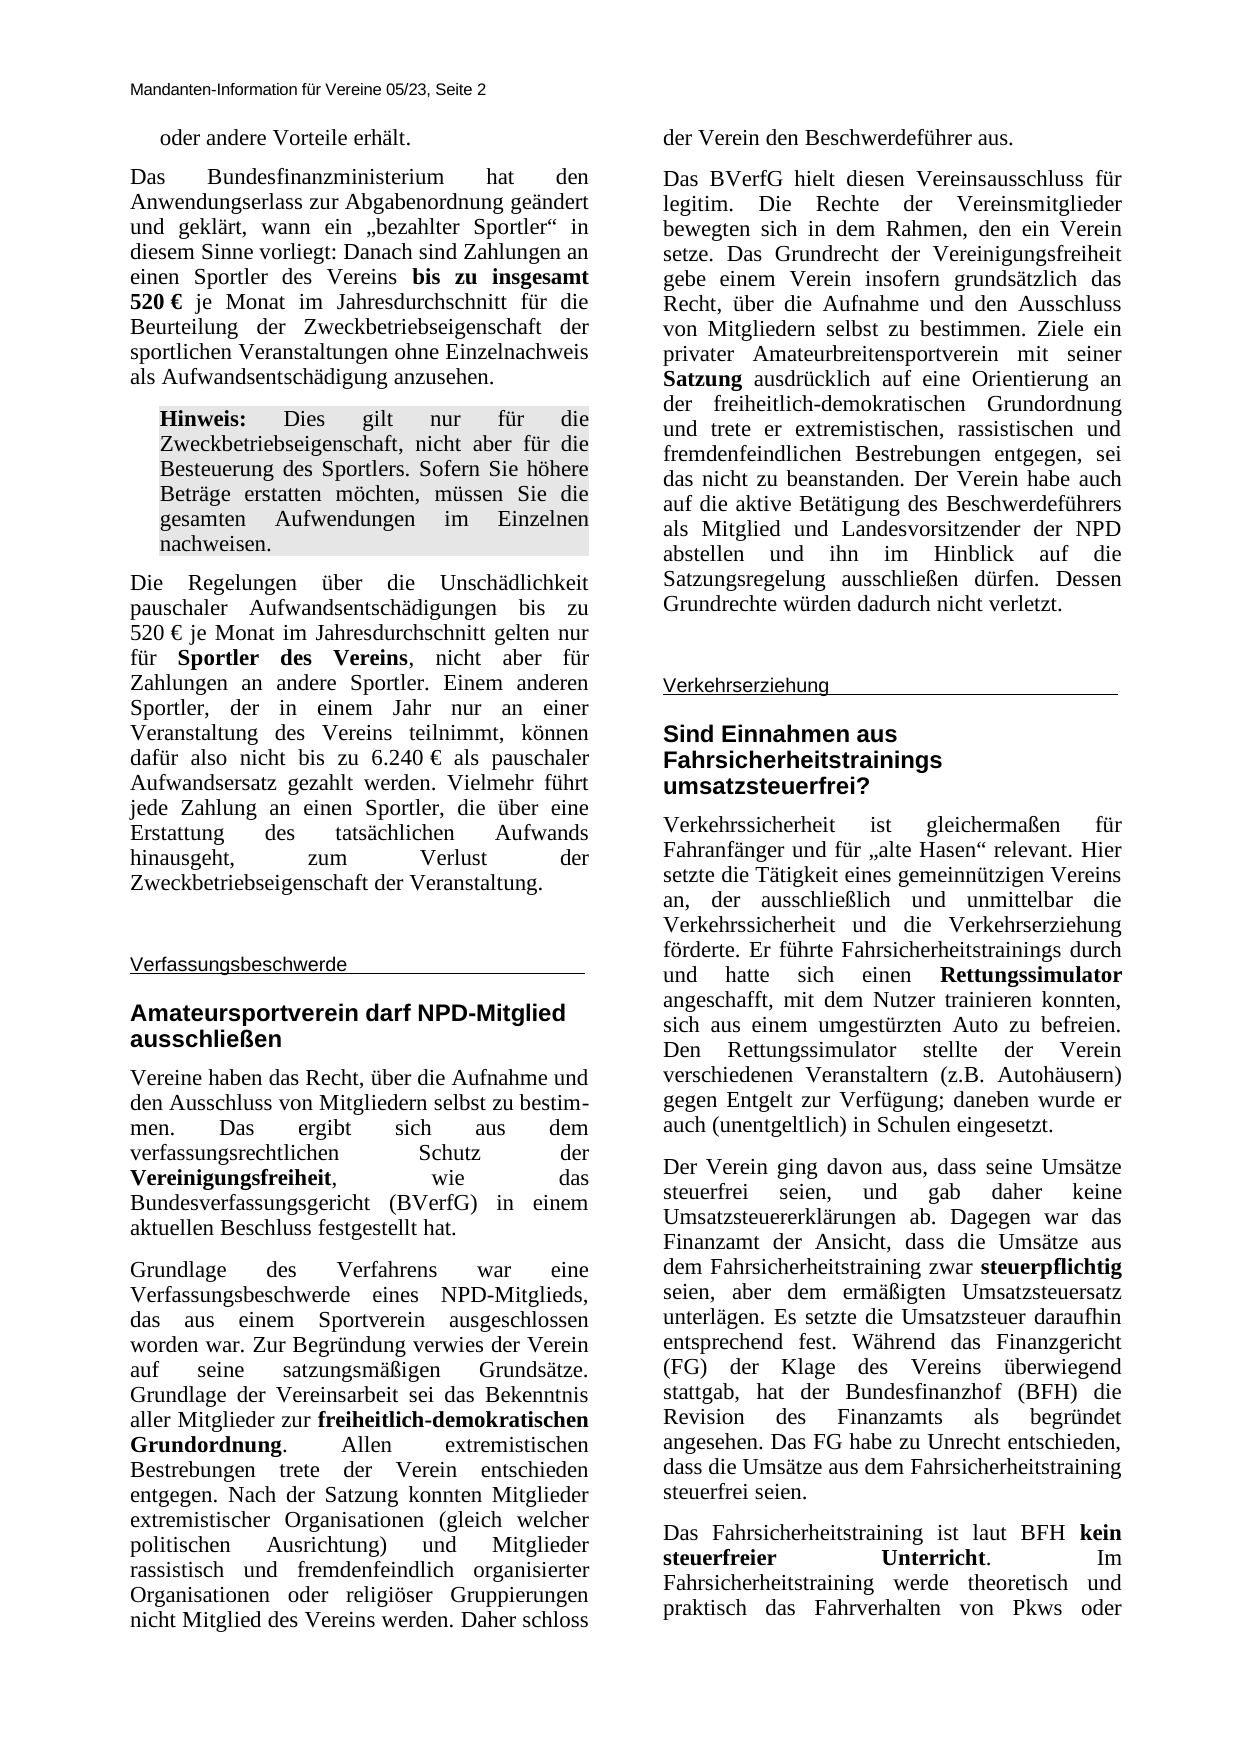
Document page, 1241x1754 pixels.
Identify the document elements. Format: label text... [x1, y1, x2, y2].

text Vereine haben das Recht, über die Aufnahme und den Ausschluss von Mitgliedern selbst zu bestimmen. Das ergibt sich aus dem verfassungsrechtlichen Schutz der Vereinigungsfreiheit, wie das Bundesverfassungsgericht (BVerfG) in einem aktuellen Beschluss festgestellt hat. [130, 1066, 589, 1241]
text Grundlage des Verfahrens war eine Verfassungsbeschwerde eines NPD-Mitglieds, das aus einem Sportverein ausgeschlossen worden war. Zur Begründung verwies der Verein auf seine satzungsmäßigen Grundsätze. Grundlage der Vereinsarbeit sei das Bekenntnis aller Mitglieder zur freiheitlich-demokratischen Grundordnung. Allen extremistischen Bestrebungen trete der Verein entschieden entgegen. Nach der Satzung konnten Mitglieder extremistischer Organisationen (gleich welcher politischen Ausrichtung) und Mitglieder rassistisch und fremdenfeindlich organisierter Organisationen oder religiöser Gruppierungen nicht Mitglied des Vereins werden. Daher schloss der Verein den Beschwerdeführer aus. [130, 1257, 589, 1632]
subtitle Amateursportverein darf NPD-Mitglied ausschließen [130, 1001, 589, 1053]
text Verkehrssicherheit ist gleichermaßen für Fahranfänger und für „alte Hasen“ relevant. Hier setzte die Tätigkeit eines gemeinnützigen Vereins an, der ausschließlich und unmittelbar die Verkehrssicherheit und die Verkehrserziehung förderte. Er führte Fahrsicherheitstrainings durch und hatte sich einen Rettungssimulator angeschafft, mit dem Nutzer trainieren konnten, sich aus einem umgestürzten Auto zu befreien. Den Rettungssimulator stellte der Verein verschiedenen Veranstaltern (z.B. Autohäusern) gegen Entgelt zur Verfügung; daneben wurde er auch (unentgeltlich) in Schulen eingesetzt. [663, 812, 1122, 1137]
subtitle Verfassungsbeschwerde [130, 954, 589, 976]
subtitle Sind Einnahmen aus Fahrsicherheitstrainings umsatzsteuerfrei? [663, 722, 1122, 800]
text Das BVerfG hielt diesen Vereinsausschluss für legitim. Die Rechte der Vereinsmitglieder bewegten sich in dem Rahmen, den ein Verein setze. Das Grundrecht der Vereinigungsfreiheit gebe einem Verein insofern grundsätzlich das Recht, über die Aufnahme und den Ausschluss von Mitgliedern selbst zu bestimmen. Ziele ein privater Amateurbreitensportverein mit seiner Satzung ausdrücklich auf eine Orientierung an der freiheitlich-demokratischen Grundordnung und trete er extremistischen, rassistischen und fremdenfeindlichen Bestrebungen entgegen, sei das nicht zu beanstanden. Der Verein habe auch auf die aktive Betätigung des Beschwerdeführers als Mitglied und Landesvorsitzender der NPD abstellen und ihn im Hinblick auf die Satzungsregelung ausschließen dürfen. Dessen Grundrechte würden dadurch nicht verletzt. [663, 167, 1122, 617]
text Der Verein ging davon aus, dass seine Umsätze steuerfrei seien, und gab daher keine Umsatzsteuererklärungen ab. Dagegen war das Finanzamt der Ansicht, dass die Umsätze aus dem Fahrsicherheitstraining zwar steuerpflichtig seien, aber dem ermäßigten Umsatzsteuersatz unterlägen. Es setzte die Umsatzsteuer daraufhin entsprechend fest. Während das Finanzgericht (FG) der Klage des Vereins überwiegend stattgab, hat der Bundesfinanzhof (BFH) die Revision des Finanzamts als begründet angesehen. Das FG habe zu Unrecht entschieden, dass die Umsätze aus dem Fahrsicherheitstraining steuerfrei seien. [663, 1154, 1122, 1504]
text Das Bundesfinanzministerium hat den Anwendungserlass zur Abgabenordnung geändert und geklärt, wann ein „bezahlter Sportler“ in diesem Sinne vorliegt: Danach sind Zahlungen an einen Sportler des Vereins bis zu insgesamt 520 € je Monat im Jahresdurchschnitt für die Beurteilung der Zweckbetriebseigenschaft der sportlichen Veranstaltungen ohne Einzelnachweis als Aufwandsentschädigung anzusehen. [130, 164, 589, 389]
text Hinweis: Dies gilt nur für die Zweckbetriebseigenschaft, nicht aber für die Besteuerung des Sportlers. Sofern Sie höhere Beträge erstatten möchten, müssen Sie die gesamten Aufwendungen im Einzelnen nachweisen. [159, 406, 589, 556]
subtitle Verkehrserziehung [663, 675, 1122, 697]
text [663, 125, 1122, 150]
text Die Regelungen über die Unschädlichkeit pauschaler Aufwandsentschädigungen bis zu 520 € je Monat im Jahresdurchschnitt gelten nur für Sportler des Vereins, nicht aber für Zahlungen an andere Sportler. Einem anderen Sportler, der in einem Jahr nur an einer Veranstaltung des Vereins teilnimmt, können dafür also nicht bis zu 6.240 € als pauschaler Aufwandsersatz gezahlt werden. Vielmehr führt jede Zahlung an einen Sportler, die über eine Erstattung des tatsächlichen Aufwands hinausgeht, zum Verlust der Zweckbetriebseigenschaft der Veranstaltung. [130, 571, 589, 896]
